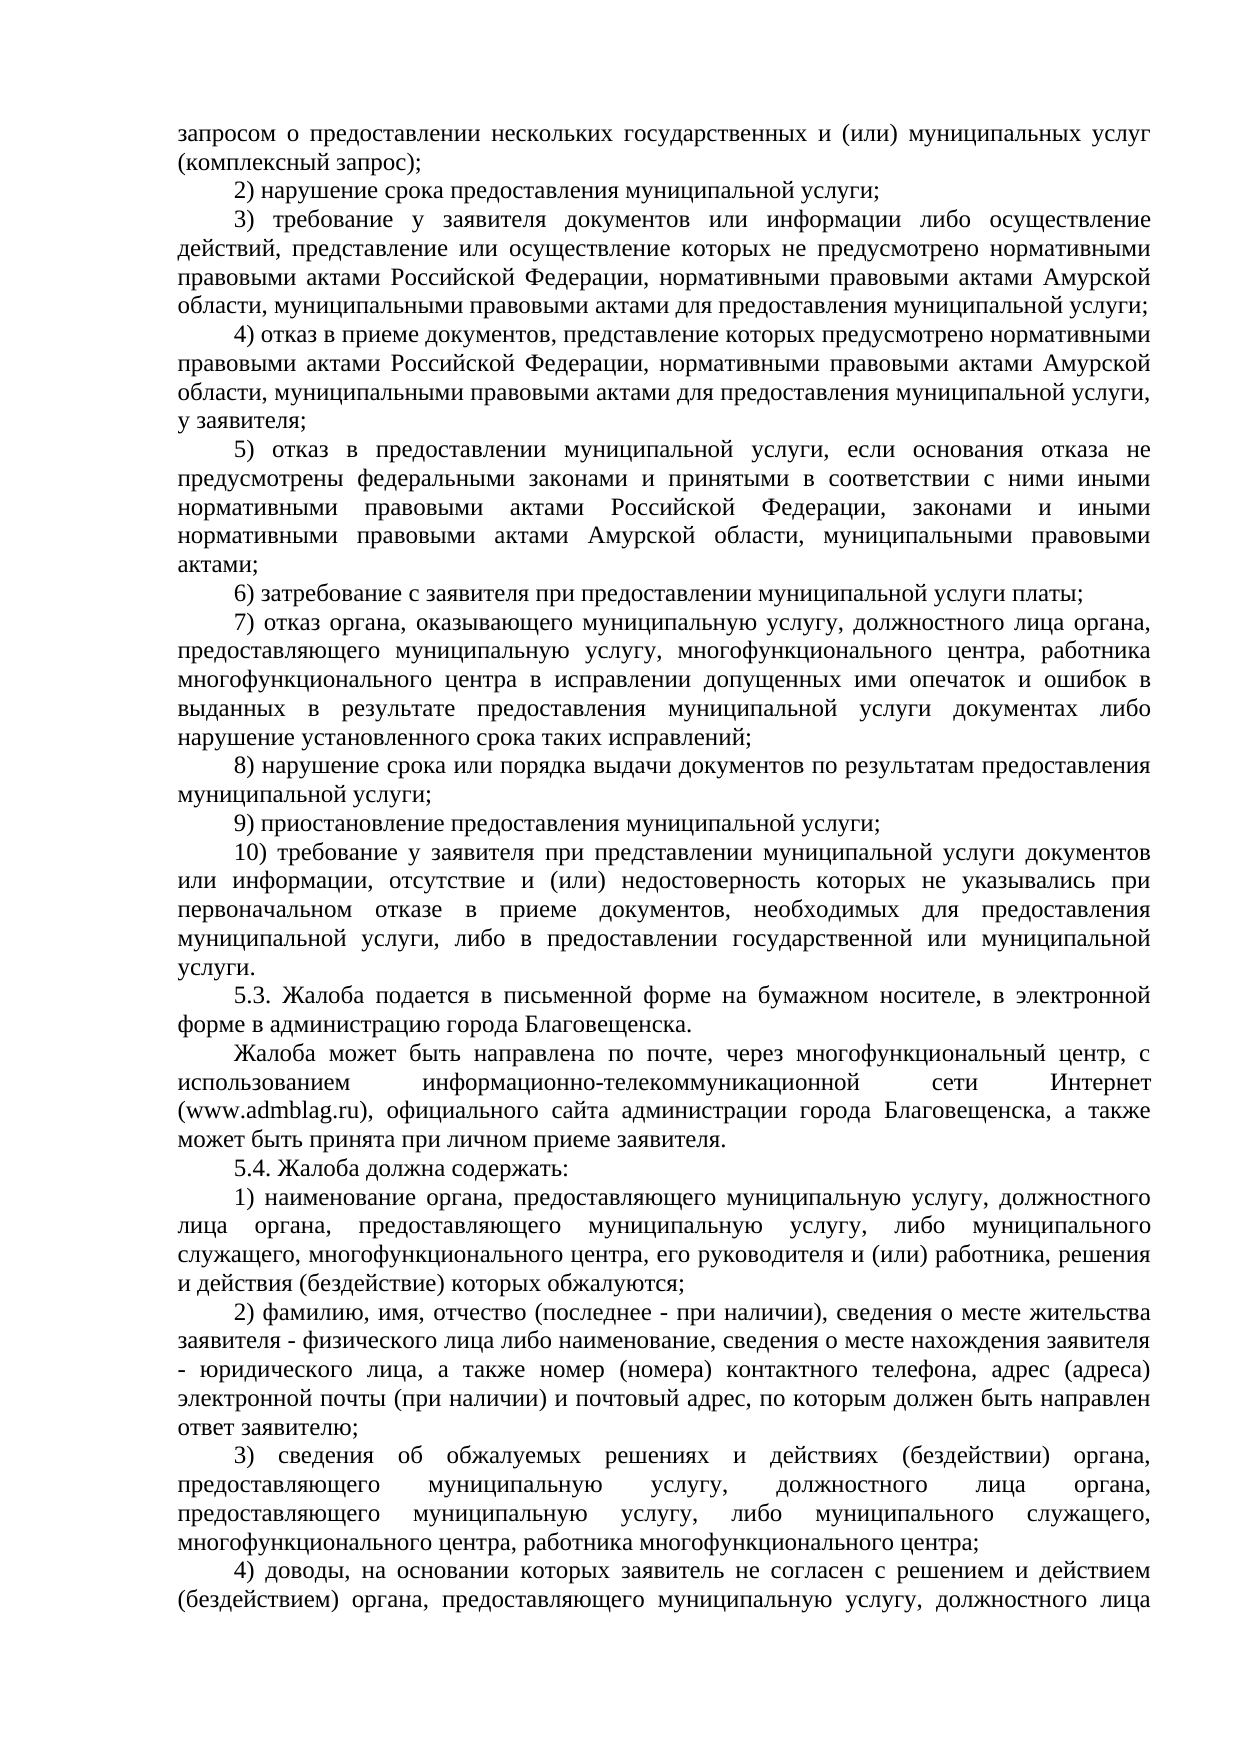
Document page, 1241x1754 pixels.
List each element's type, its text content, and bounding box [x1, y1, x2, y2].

text 5.4. Жалоба должна содержать: [177, 1153, 1152, 1182]
text 8) нарушение срока или порядка выдачи документов по результатам предоставления муниципальной услуги; [177, 751, 1152, 808]
text 9) приостановление предоставления муниципальной услуги; [177, 808, 1152, 837]
text 5.3. Жалоба подается в письменной форме на бумажном носителе, в электронной форме в администрацию города Благовещенска. [177, 981, 1152, 1038]
text 5) отказ в предоставлении муниципальной услуги, если основания отказа не предусмотрены федеральными законами и принятыми в соответствии с ними иными нормативными правовыми актами Российской Федерации, законами и иными нормативными правовыми актами Амурской области, муниципальными правовыми актами; [177, 434, 1152, 578]
text 2) фамилию, имя, отчество (последнее - при наличии), сведения о месте жительства заявителя - физического лица либо наименование, сведения о месте нахождения заявителя - юридического лица, а также номер (номера) контактного телефона, адрес (адреса) электронной почты (при наличии) и почтовый адрес, по которым должен быть направлен ответ заявителю; [177, 1297, 1152, 1441]
text 1) наименование органа, предоставляющего муниципальную услугу, должностного лица органа, предоставляющего муниципальную услугу, либо муниципального служащего, многофункционального центра, его руководителя и (или) работника, решения и действия (бездействие) которых обжалуются; [177, 1182, 1152, 1297]
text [177, 1556, 1152, 1613]
text 3) требование у заявителя документов или информации либо осуществление действий, представление или осуществление которых не предусмотрено нормативными правовыми актами Российской Федерации, нормативными правовыми актами Амурской области, муниципальными правовыми актами для предоставления муниципальной услуги; [177, 204, 1152, 319]
text 3) сведения об обжалуемых решениях и действиях (бездействии) органа, предоставляющего муниципальную услугу, должностного лица органа, предоставляющего муниципальную услугу, либо муниципального служащего, многофункционального центра, работника многофункционального центра; [177, 1441, 1152, 1556]
text Жалоба может быть направлена по почте, через многофункциональный центр, с использованием информационно-телекоммуникационной сети Интернет (www.admblag.ru), официального сайта администрации города Благовещенска, а также может быть принята при личном приеме заявителя. [177, 1038, 1152, 1153]
text 2) нарушение срока предоставления муниципальной услуги; [177, 176, 1152, 204]
text 4) отказ в приеме документов, представление которых предусмотрено нормативными правовыми актами Российской Федерации, нормативными правовыми актами Амурской области, муниципальными правовыми актами для предоставления муниципальной услуги, у заявителя; [177, 319, 1152, 434]
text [177, 118, 1152, 176]
text 7) отказ органа, оказывающего муниципальную услугу, должностного лица органа, предоставляющего муниципальную услугу, многофункционального центра, работника многофункционального центра в исправлении допущенных ими опечаток и ошибок в выданных в результате предоставления муниципальной услуги документах либо нарушение установленного срока таких исправлений; [177, 607, 1152, 751]
text 6) затребование с заявителя при предоставлении муниципальной услуги платы; [177, 578, 1152, 607]
text 10) требование у заявителя при представлении муниципальной услуги документов или информации, отсутствие и (или) недостоверность которых не указывались при первоначальном отказе в приеме документов, необходимых для предоставления муниципальной услуги, либо в предоставлении государственной или муниципальной услуги. [177, 837, 1152, 981]
